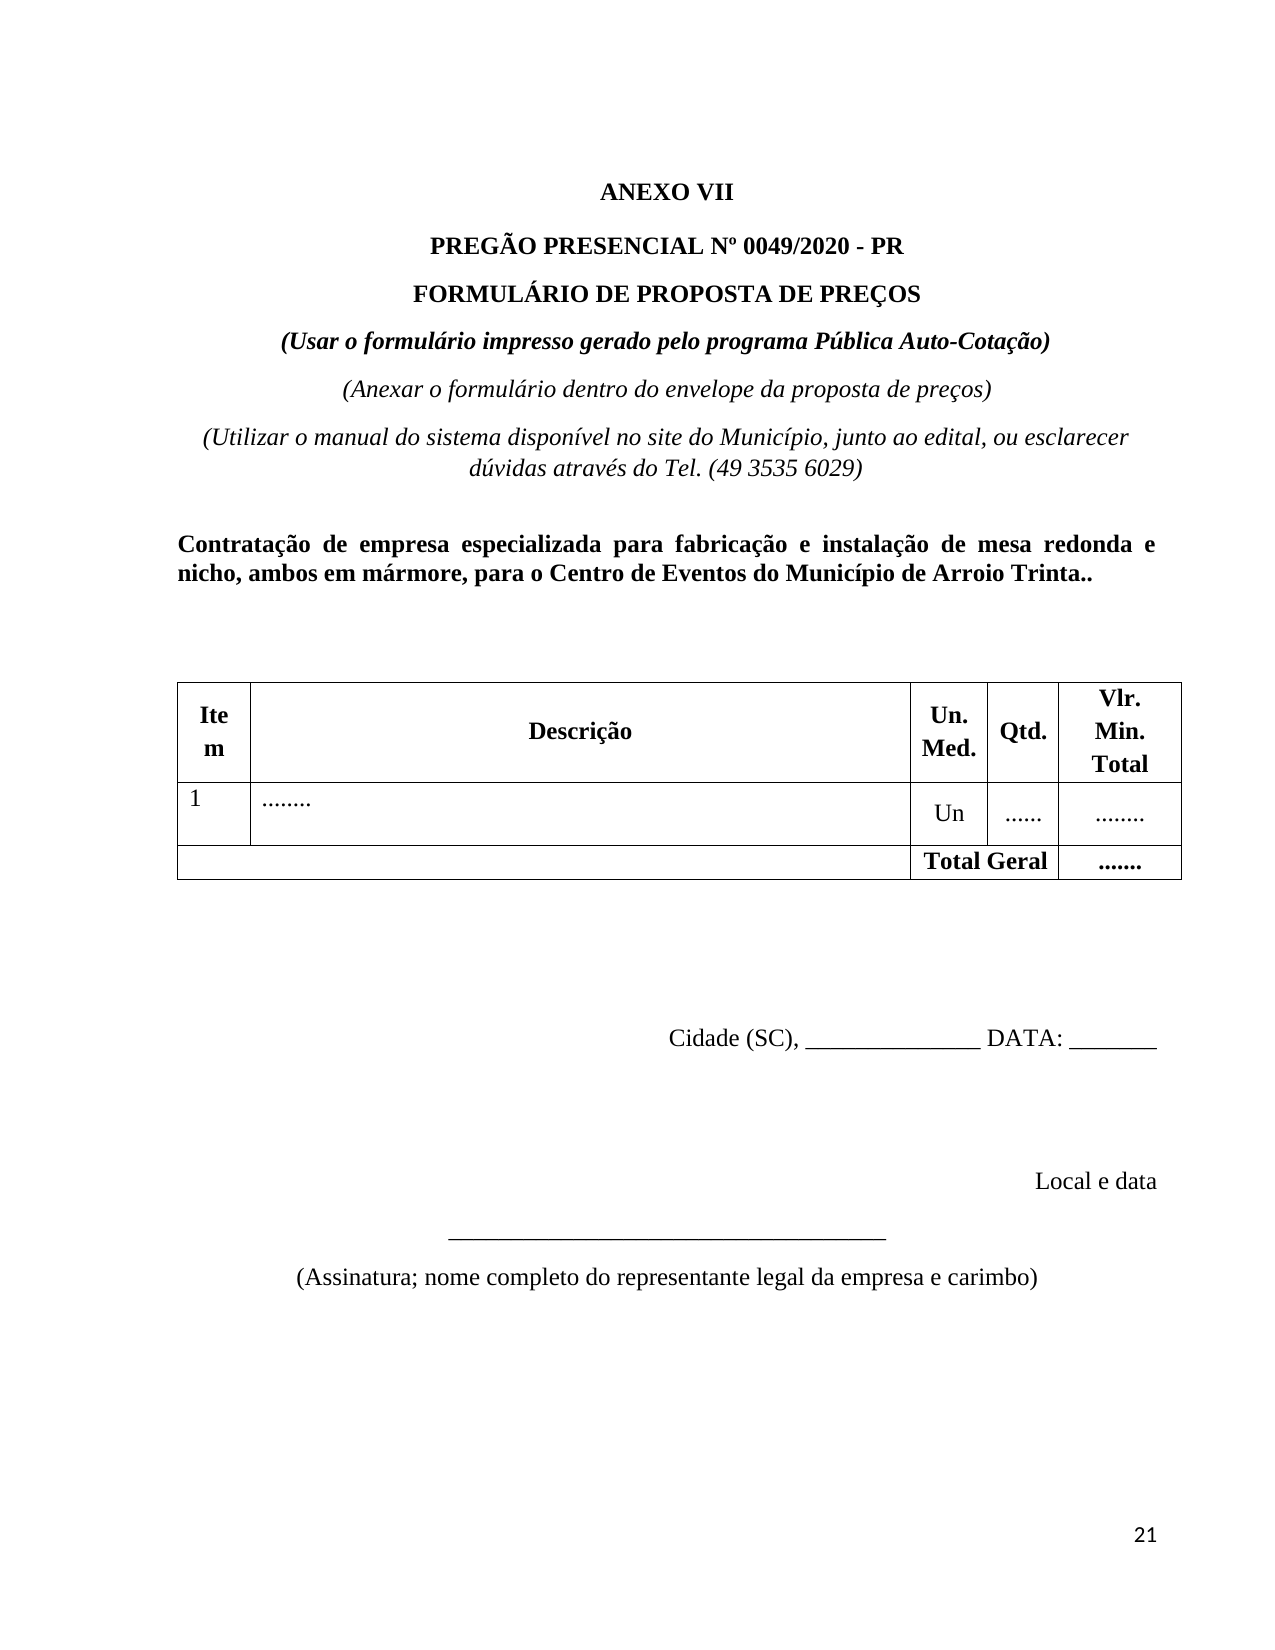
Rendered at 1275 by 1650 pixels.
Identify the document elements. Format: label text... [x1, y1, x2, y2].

table_cell [178, 846, 910, 879]
text Local e data [177, 1166, 1157, 1195]
text ___________________________________ [177, 1214, 1157, 1243]
table_cell Un [911, 783, 987, 845]
table_cell ........ [1059, 783, 1181, 845]
text Contratação de empresa especializada para fabricação e instalação de mesa redonda e nicho, ambos em mármore, para o Centro de Eventos do Município de Arroio Trinta.. [177, 529, 1157, 587]
table_header Item [178, 683, 250, 782]
table_header Un. Med. [911, 683, 987, 782]
table_cell ...... [988, 783, 1058, 845]
text PREGÃO PRESENCIAL Nº 0049/2020 - PR [177, 231, 1157, 260]
text (Assinatura; nome completo do representante legal da empresa e carimbo) [177, 1262, 1157, 1290]
table_cell ....... [1059, 846, 1181, 879]
text (Utilizar o manual do sistema disponível no site do Município, junto ao edital, ou esclarecer dúvidas através do Tel. (49 3535 6029) [177, 422, 1157, 482]
table_header Vlr. Min. Total [1059, 683, 1181, 782]
table_cell 1 [178, 783, 250, 845]
text (Anexar o formulário dentro do envelope da proposta de preços) [177, 374, 1157, 403]
table_header Qtd. [988, 683, 1058, 782]
text FORMULÁRIO DE PROPOSTA DE PREÇOS [177, 279, 1157, 307]
table_cell ........ [251, 783, 910, 845]
table_cell Total Geral [911, 846, 1058, 879]
table_header Descrição [251, 683, 910, 782]
text ANEXO VII [177, 177, 1157, 206]
text Cidade (SC), ______________ DATA: _______ [177, 1023, 1157, 1052]
text (Usar o formulário impresso gerado pelo programa Pública Auto-Cotação) [177, 326, 1157, 355]
